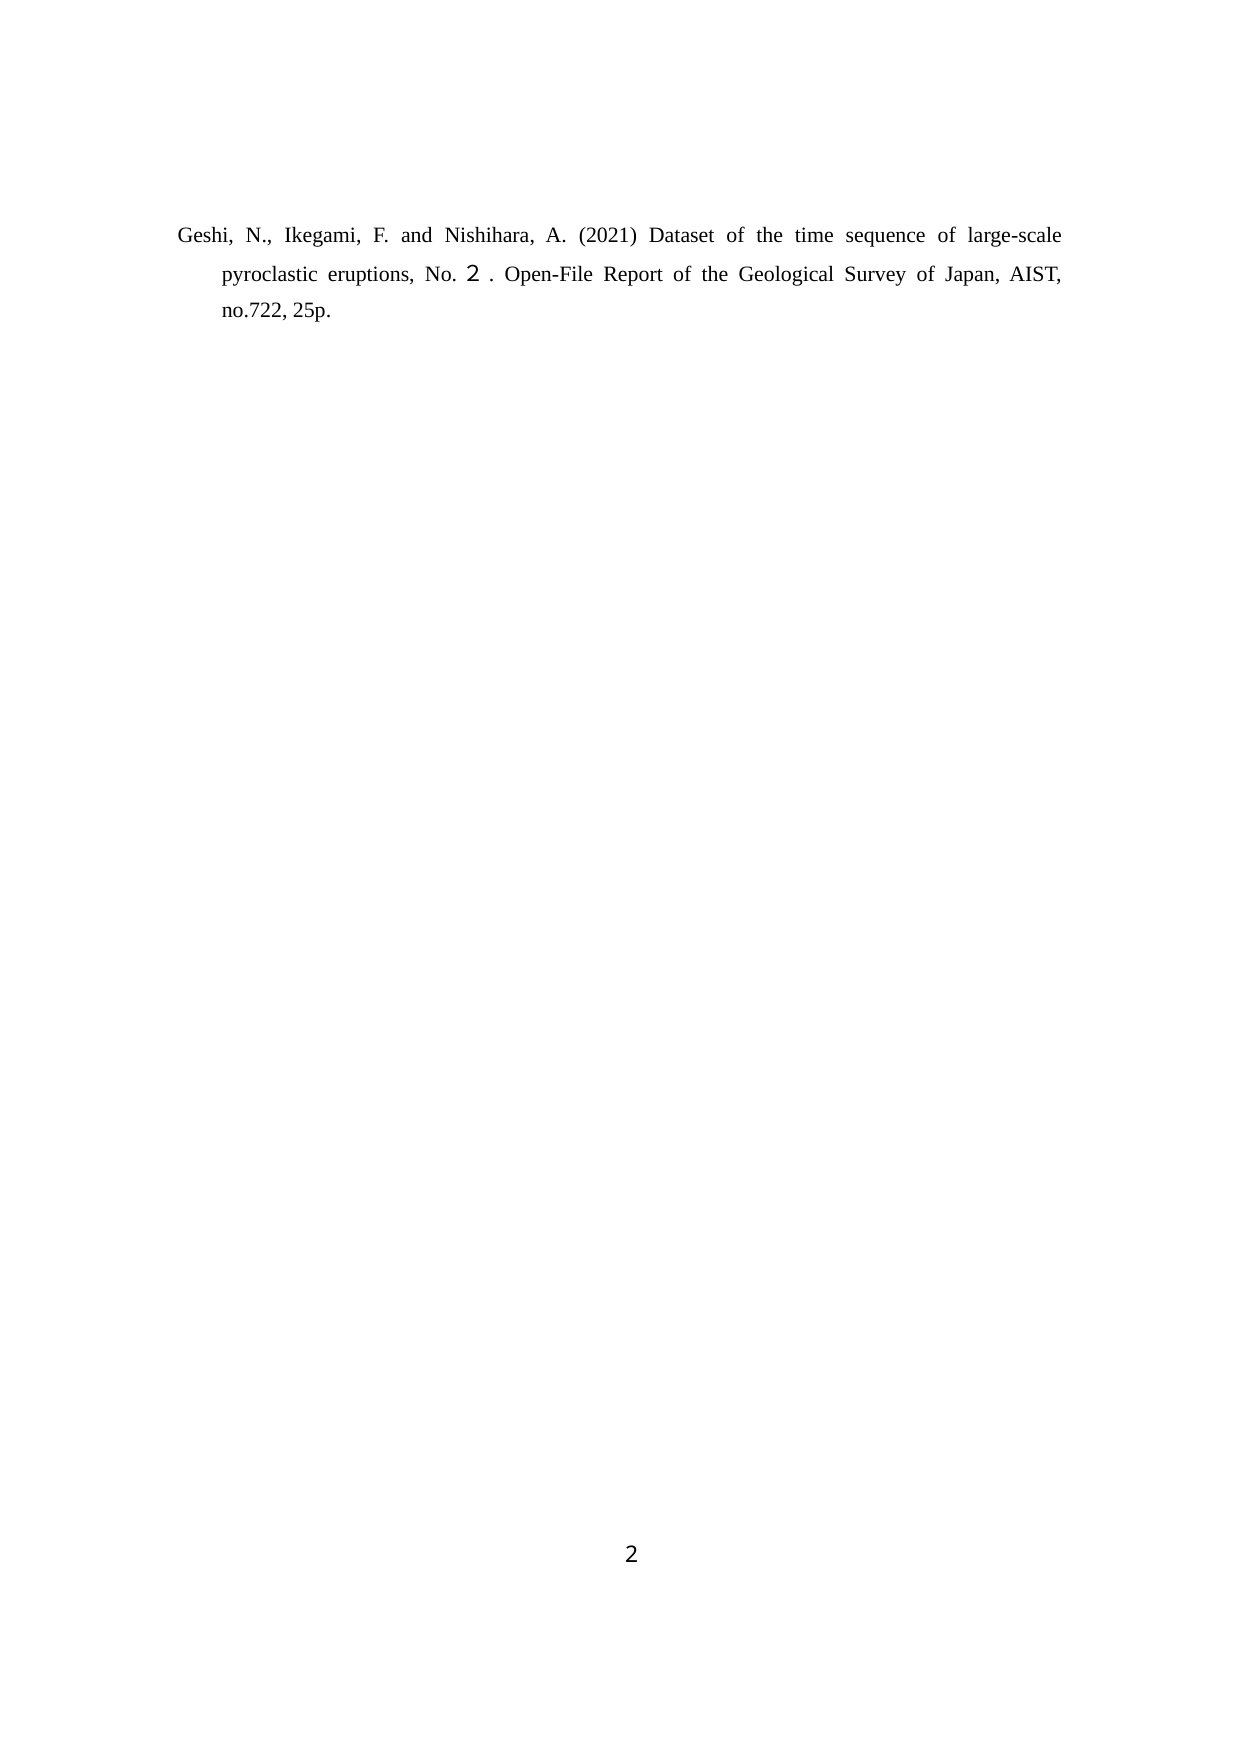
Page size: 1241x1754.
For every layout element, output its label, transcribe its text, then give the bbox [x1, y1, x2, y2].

text Geshi, N., Ikegami, F. and Nishihara, A. (2021) Dataset of the time sequence of large-scale pyroclastic eruptions, No.２. Open-File Report of the Geological Survey of Japan, AIST, no.722, 25p. [177, 216, 1063, 328]
